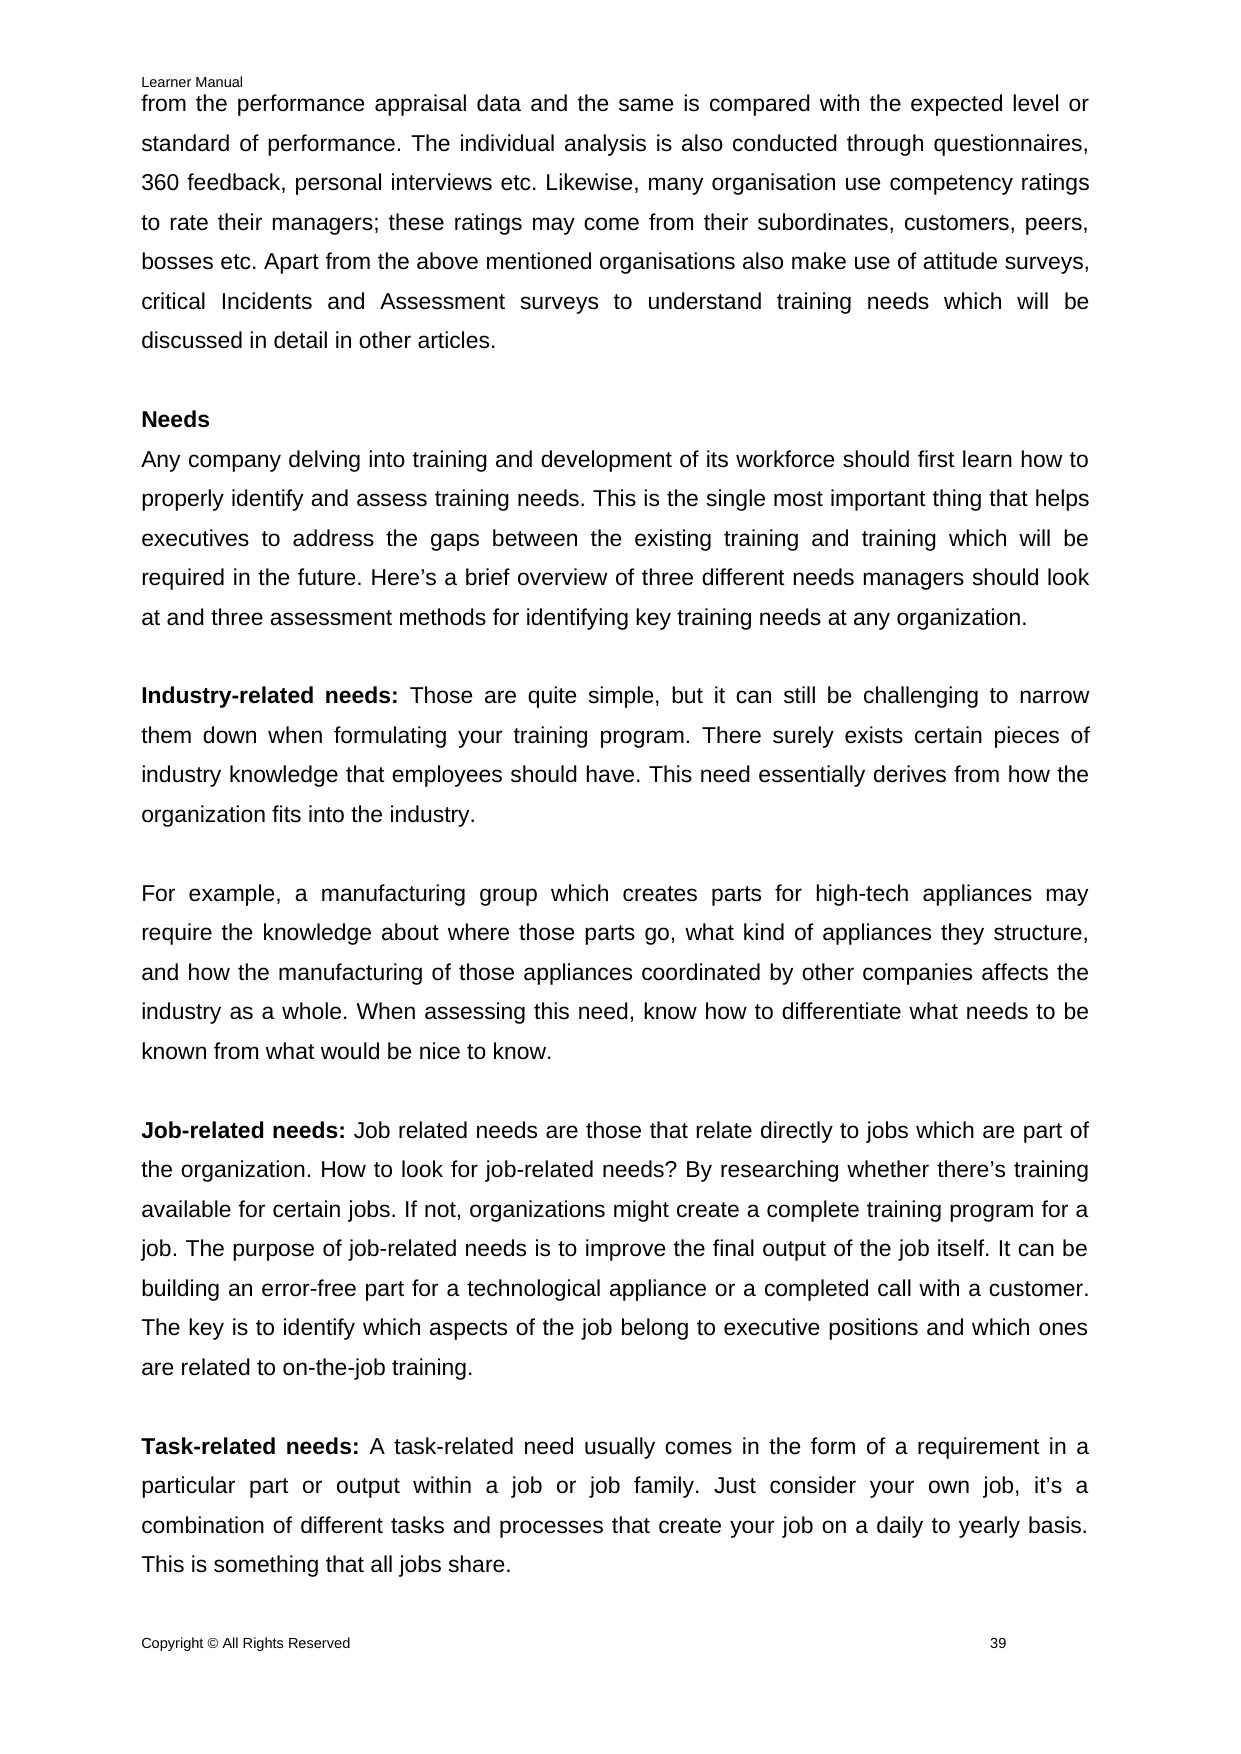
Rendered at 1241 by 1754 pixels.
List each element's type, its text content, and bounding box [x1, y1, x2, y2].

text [141, 90, 1090, 353]
text For example, a manufacturing group which creates parts for high-tech appliances may require the knowledge about where those parts go, what kind of appliances they structure, and how the manufacturing of those appliances coordinated by other companies affects the industry as a whole. When assessing this need, know how to differentiate what needs to be known from what would be nice to know. [141, 880, 1090, 1064]
text Task-related needs: A task-related need usually comes in the form of a requirement in a particular part or output within a job or job family. Just consider your own job, it’s a combination of different tasks and processes that create your job on a daily to yearly basis. This is something that all jobs share. [141, 1433, 1090, 1577]
text Industry-related needs: Those are quite simple, but it can still be challenging to narrow them down when formulating your training program. There surely exists certain pieces of industry knowledge that employees should have. This need essentially derives from how the organization fits into the industry. [141, 682, 1090, 827]
text Needs [141, 406, 1090, 432]
text Job-related needs: Job related needs are those that relate directly to jobs which are part of the organization. How to look for job-related needs? By researching whether there’s training available for certain jobs. If not, organizations might create a complete training program for a job. The purpose of job-related needs is to improve the final output of the job itself. It can be building an error-free part for a technological appliance or a completed call with a customer. The key is to identify which aspects of the job belong to executive positions and which ones are related to on-the-job training. [141, 1117, 1090, 1380]
text Any company delving into training and development of its workforce should first learn how to properly identify and assess training needs. This is the single most important thing that helps executives to address the gaps between the existing training and training which will be required in the future. Here’s a brief overview of three different needs managers should look at and three assessment methods for identifying key training needs at any organization. [141, 446, 1090, 630]
